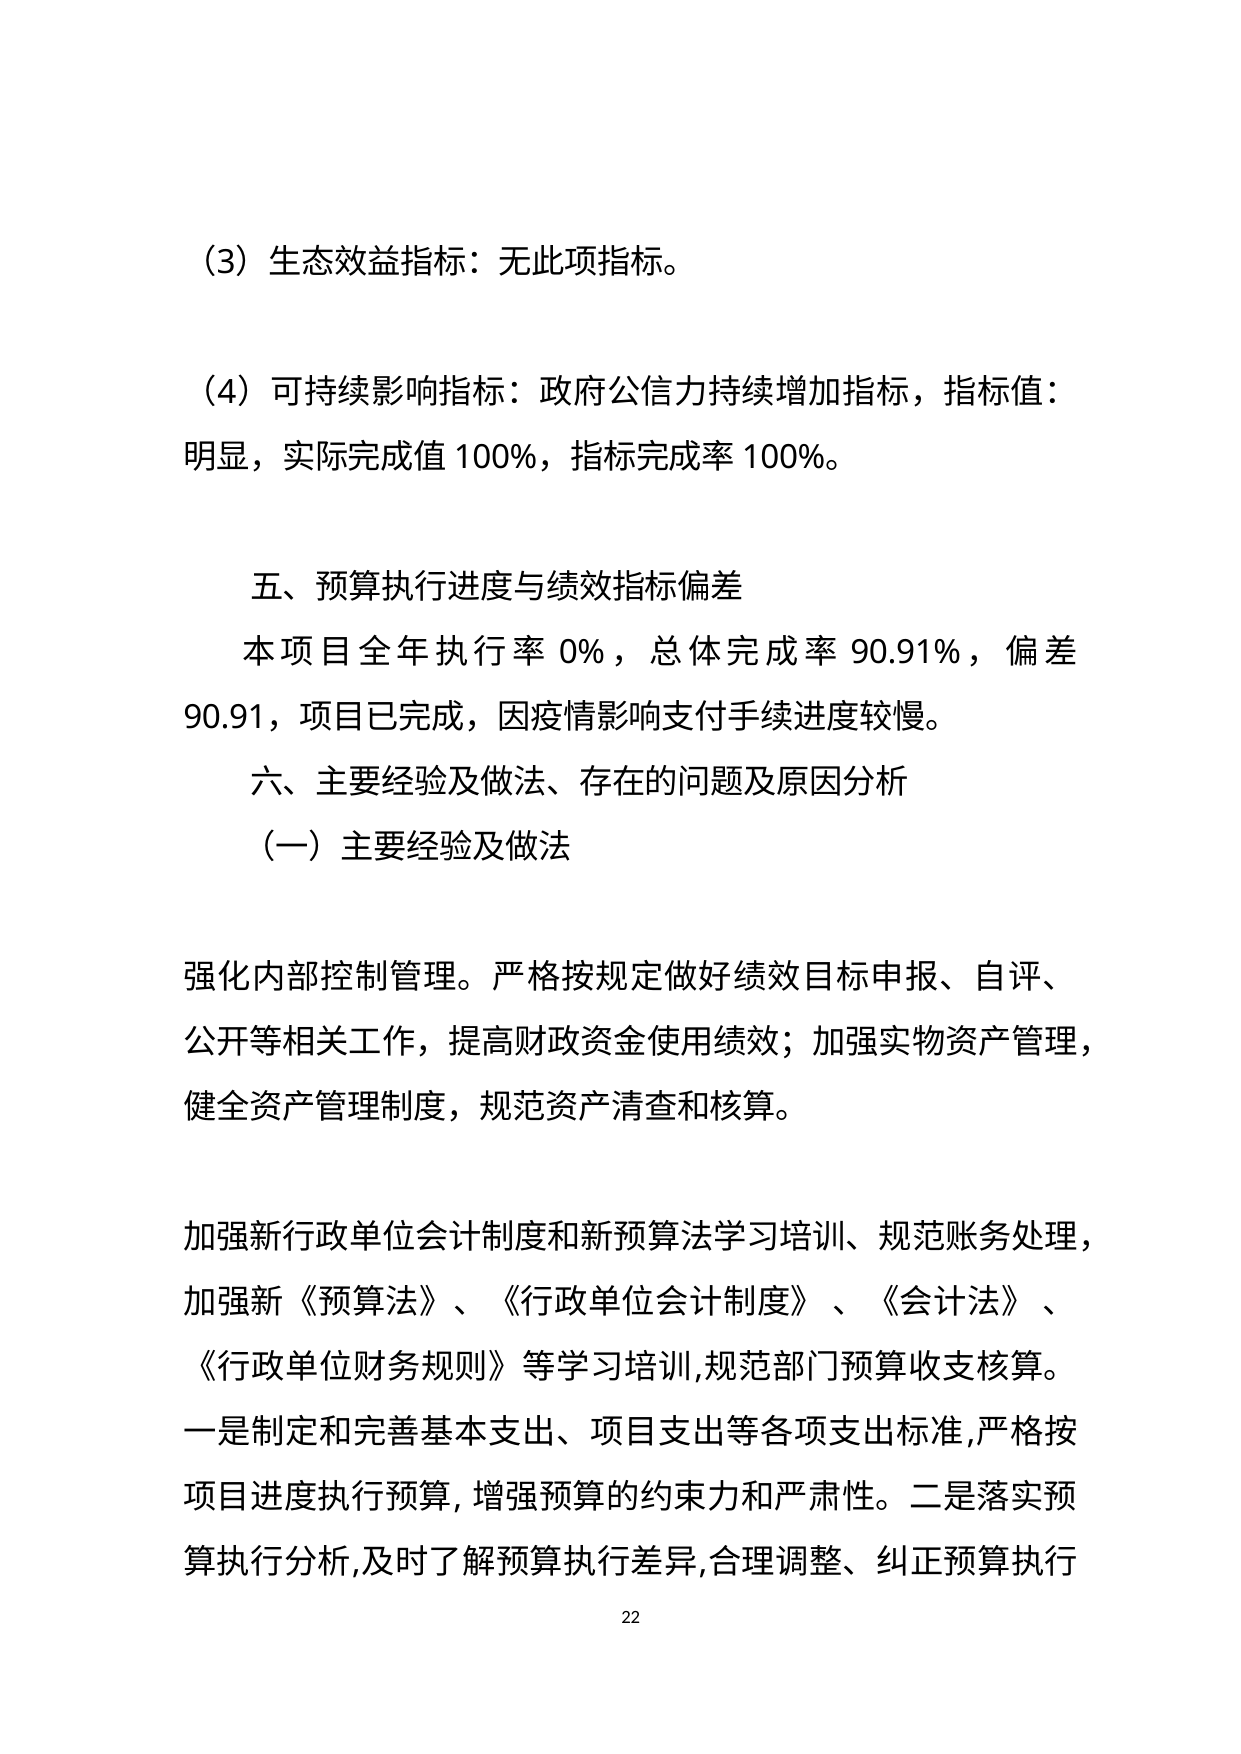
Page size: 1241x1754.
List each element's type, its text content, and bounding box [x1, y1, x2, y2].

text 六、主要经验及做法、存在的问题及原因分析 [183, 747, 1078, 812]
text 五、预算执行进度与绩效指标偏差 [183, 552, 1078, 617]
text 本项目全年执行率0%，总体完成率90.91%，偏差90.91，项目已完成，因疫情影响支付手续进度较慢。 [183, 617, 1078, 747]
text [183, 162, 1078, 487]
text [183, 812, 1078, 1592]
